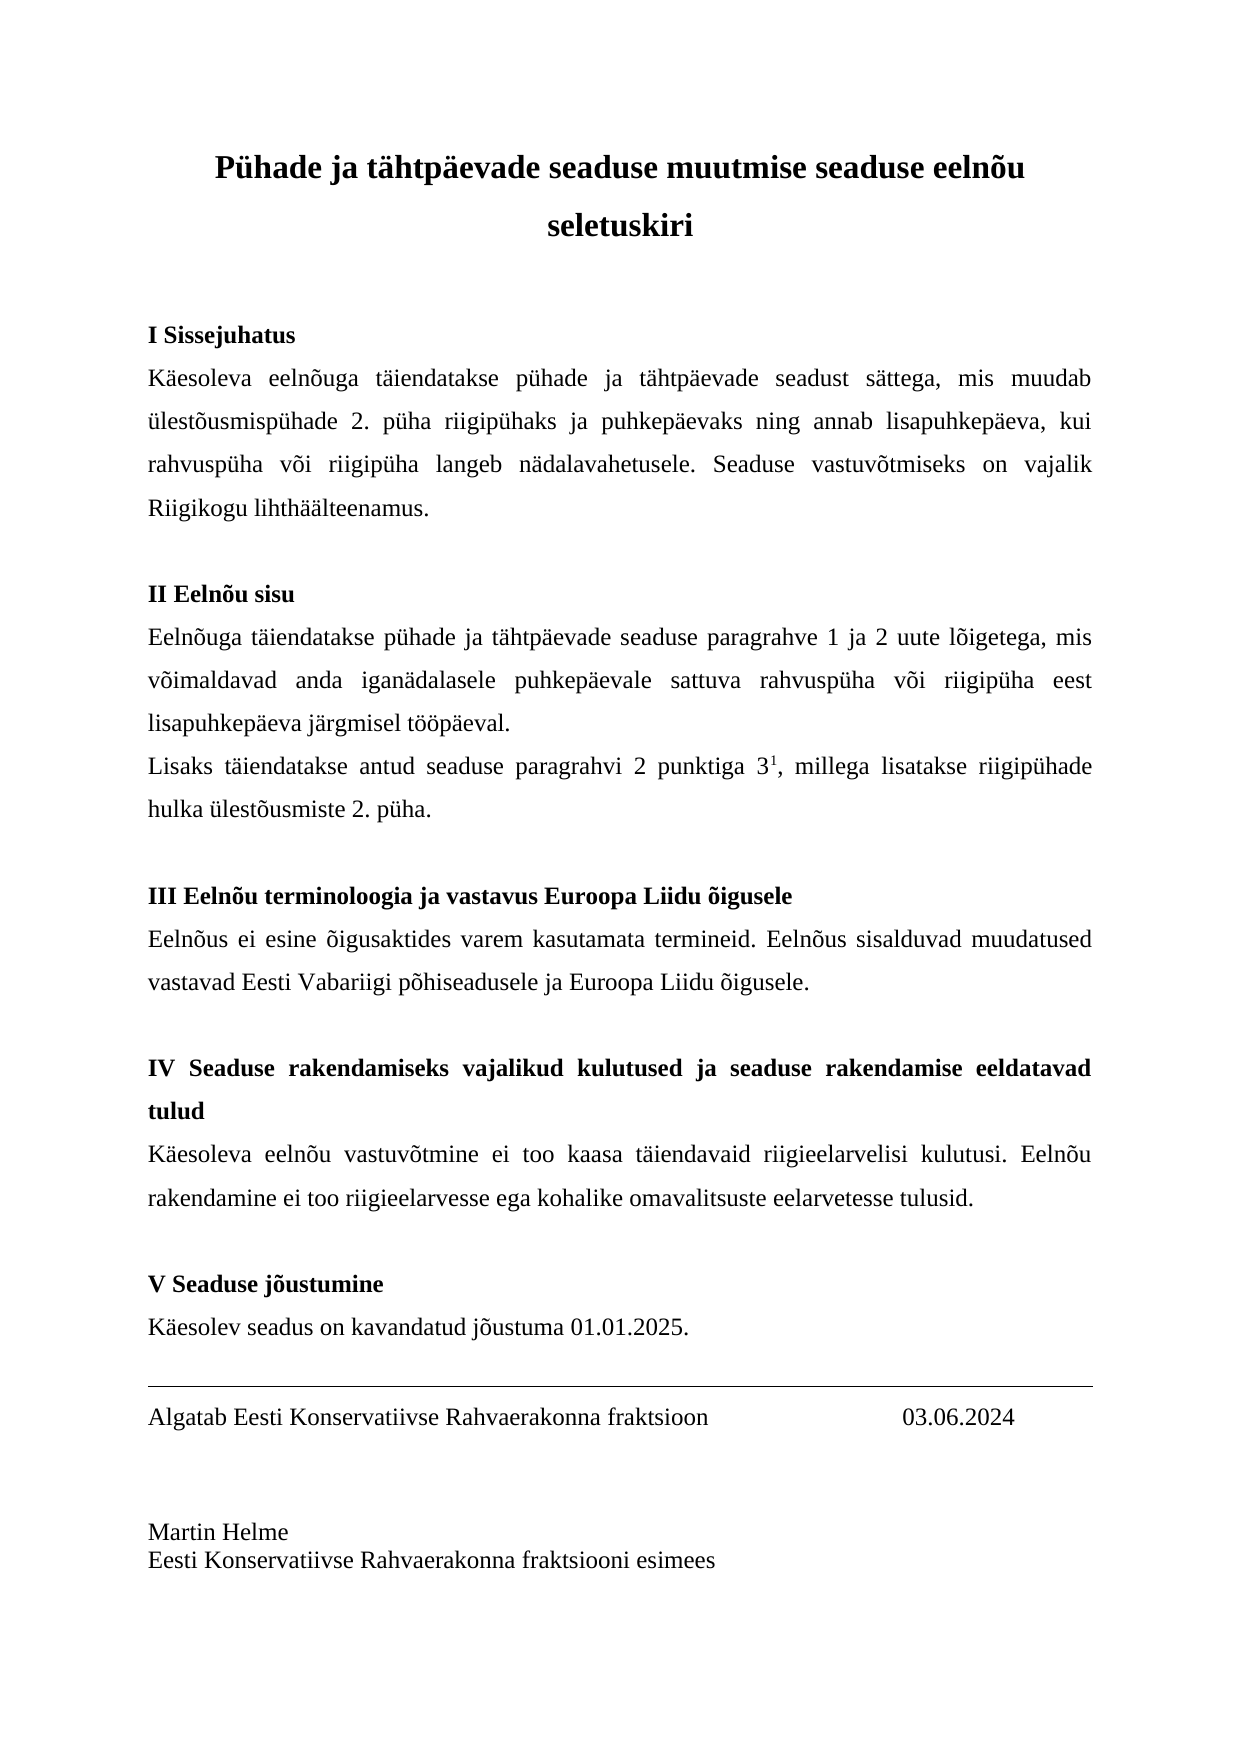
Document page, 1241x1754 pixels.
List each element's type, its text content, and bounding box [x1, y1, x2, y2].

text Eelnõus ei esine õigusaktides varem kasutamata termineid. Eelnõus sisalduvad muudatused vastavad Eesti Vabariigi põhiseadusele ja Euroopa Liidu õigusele. [148, 924, 1093, 996]
text IV Seaduse rakendamiseks vajalikud kulutused ja seaduse rakendamise eeldatavad tulud [148, 1053, 1093, 1125]
text Käesoleva eelnõu vastuvõtmine ei too kaasa täiendavaid riigieelarvelisi kulutusi. Eelnõu rakendamine ei too riigieelarvesse ega kohalike omavalitsuste eelarvetesse tulusid. [148, 1139, 1093, 1211]
text Lisaks täiendatakse antud seaduse paragrahvi 2 punktiga 31, millega lisatakse riigipühade hulka ülestõusmiste 2. püha. [148, 751, 1093, 823]
text I Sissejuhatus [148, 320, 1093, 349]
text V Seaduse jõustumine [148, 1269, 1093, 1298]
text Pühade ja tähtpäevade seaduse muutmise seaduse eelnõu seletuskiri [148, 148, 1093, 243]
text Algatab Eesti Konservatiivse Rahvaerakonna fraktsioon 03.06.2024 [148, 1402, 1093, 1431]
text Käesolev seadus on kavandatud jõustuma 01.01.2025. [148, 1312, 1093, 1341]
text III Eelnõu terminoloogia ja vastavus Euroopa Liidu õigusele [148, 881, 1093, 909]
text Eelnõuga täiendatakse pühade ja tähtpäevade seaduse paragrahve 1 ja 2 uute lõigetega, mis võimaldavad anda iganädalasele puhkepäevale sattuva rahvuspüha või riigipüha eest lisapuhkepäeva järgmisel tööpäeval. [148, 622, 1093, 737]
text Martin Helme Eesti Konservatiivse Rahvaerakonna fraktsiooni esimees [148, 1517, 1093, 1574]
text II Eelnõu sisu [148, 579, 1093, 608]
text Käesoleva eelnõuga täiendatakse pühade ja tähtpäevade seadust sättega, mis muudab ülestõusmispühade 2. püha riigipühaks ja puhkepäevaks ning annab lisapuhkepäeva, kui rahvuspüha või riigipüha langeb nädalavahetusele. Seaduse vastuvõtmiseks on vajalik Riigikogu lihthäälteenamus. [148, 363, 1093, 521]
